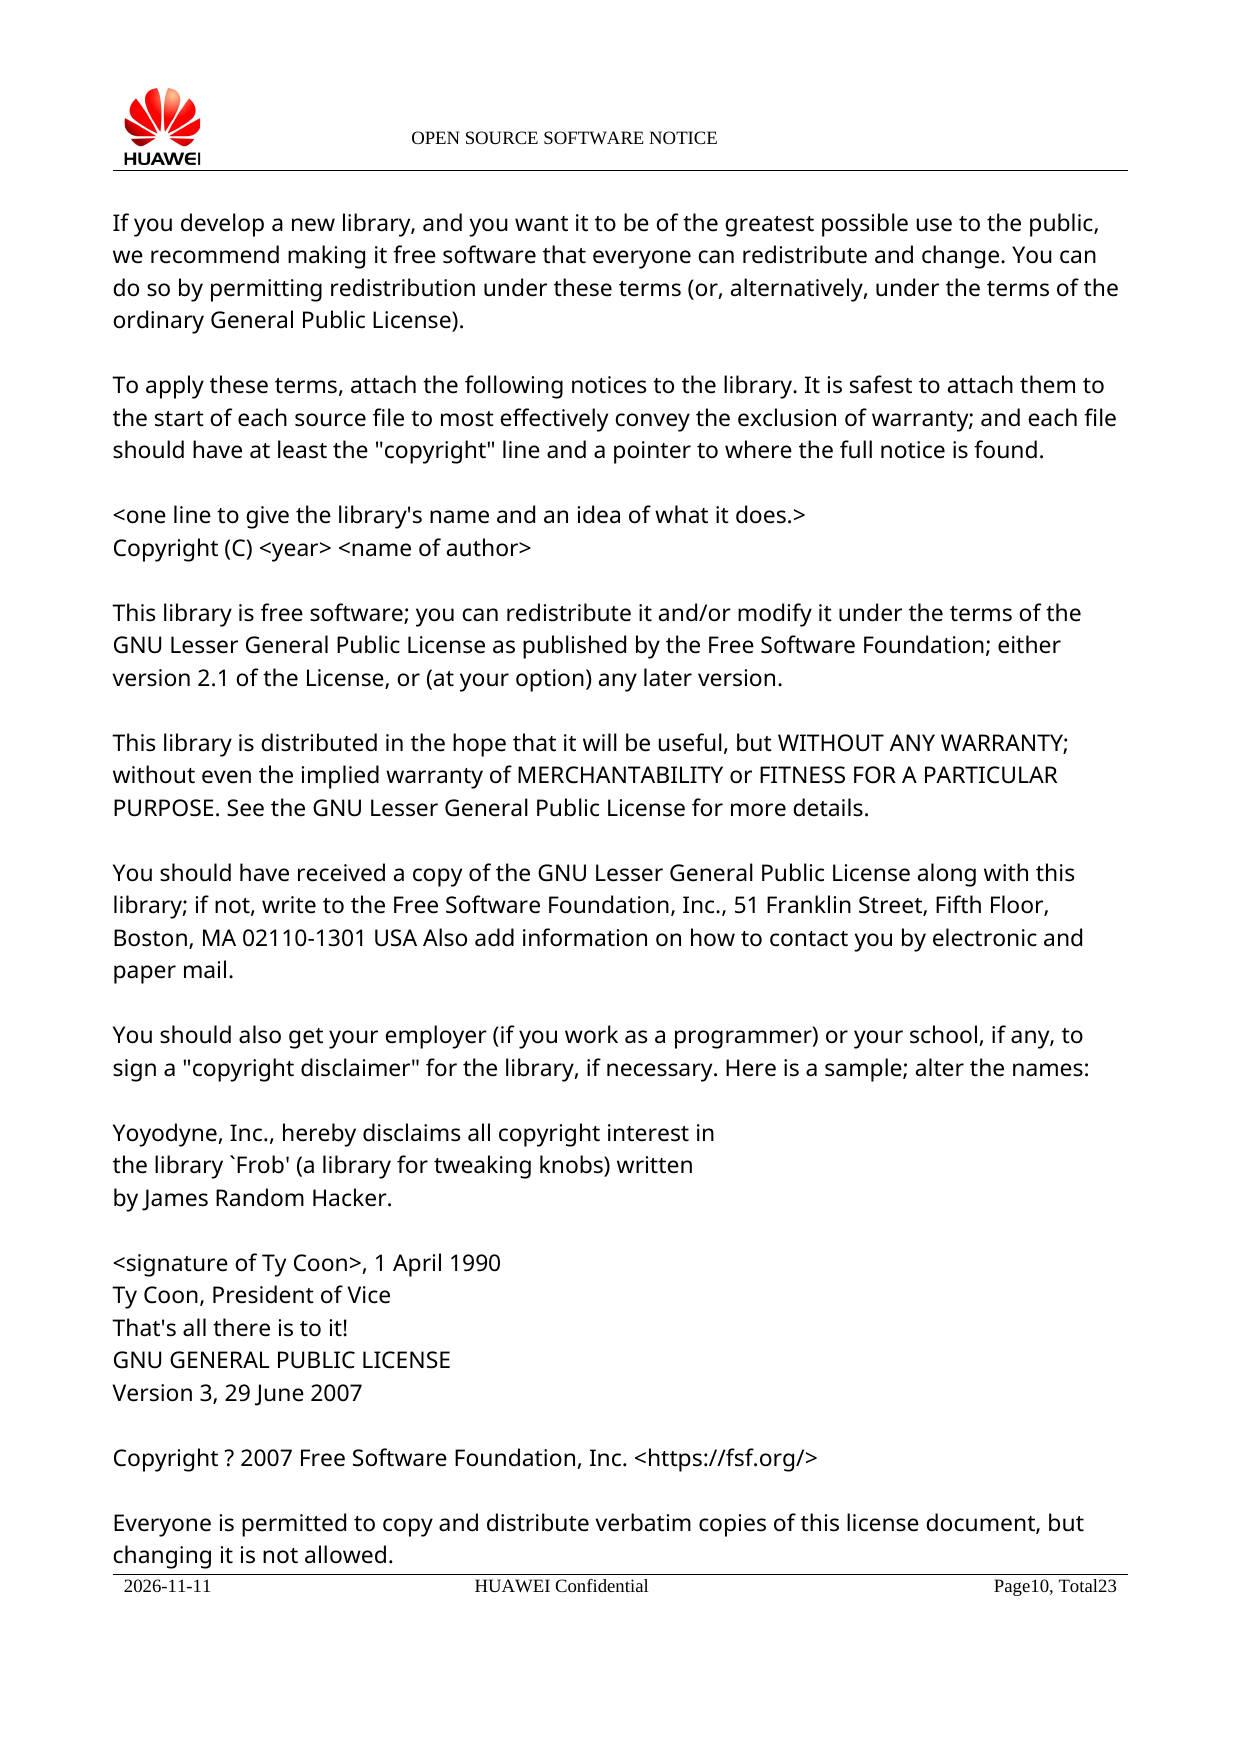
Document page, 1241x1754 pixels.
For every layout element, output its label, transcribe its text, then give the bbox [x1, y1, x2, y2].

text Copyright ? 2007 Free Software Foundation, Inc. <https://fsf.org/> [112, 1441, 1128, 1474]
text Version 3, 29 June 2007 [112, 1376, 1128, 1409]
text <signature of Ty Coon>, 1 April 1990 [112, 1246, 1128, 1279]
text If you develop a new library, and you want it to be of the greatest possible use to the public, we recommend making it free software that everyone can redistribute and change. You can do so by permitting redistribution under these terms (or, alternatively, under the terms of the ordinary General Public License). [112, 206, 1128, 336]
text To apply these terms, attach the following notices to the library. It is safest to attach them to the start of each source file to most effectively convey the exclusion of warranty; and each file should have at least the "copyright" line and a pointer to where the full notice is found. [112, 369, 1128, 466]
text GNU GENERAL PUBLIC LICENSE [112, 1344, 1128, 1376]
text This library is distributed in the hope that it will be useful, but WITHOUT ANY WARRANTY; without even the implied warranty of MERCHANTABILITY or FITNESS FOR A PARTICULAR PURPOSE. See the GNU Lesser General Public License for more details. [112, 726, 1128, 824]
text Everyone is permitted to copy and distribute verbatim copies of this license document, but changing it is not allowed. [112, 1506, 1128, 1571]
text the library `Frob' (a library for tweaking knobs) written [112, 1149, 1128, 1181]
text Ty Coon, President of Vice [112, 1279, 1128, 1311]
picture [124, 88, 201, 165]
text Yoyodyne, Inc., hereby disclaims all copyright interest in [112, 1116, 1128, 1149]
text That's all there is to it! [112, 1311, 1128, 1344]
text Copyright (C) <year> <name of author> [112, 531, 1128, 564]
text You should also get your employer (if you work as a programmer) or your school, if any, to sign a "copyright disclaimer" for the library, if necessary. Here is a sample; alter the names: [112, 1019, 1128, 1084]
text by James Random Hacker. [112, 1181, 1128, 1214]
text You should have received a copy of the GNU Lesser General Public License along with this library; if not, write to the Free Software Foundation, Inc., 51 Franklin Street, Fifth Floor, Boston, MA 02110-1301 USA Also add information on how to contact you by electronic and paper mail. [112, 856, 1128, 986]
text This library is free software; you can redistribute it and/or modify it under the terms of the GNU Lesser General Public License as published by the Free Software Foundation; either version 2.1 of the License, or (at your option) any later version. [112, 596, 1128, 694]
text <one line to give the library's name and an idea of what it does.> [112, 499, 1128, 531]
